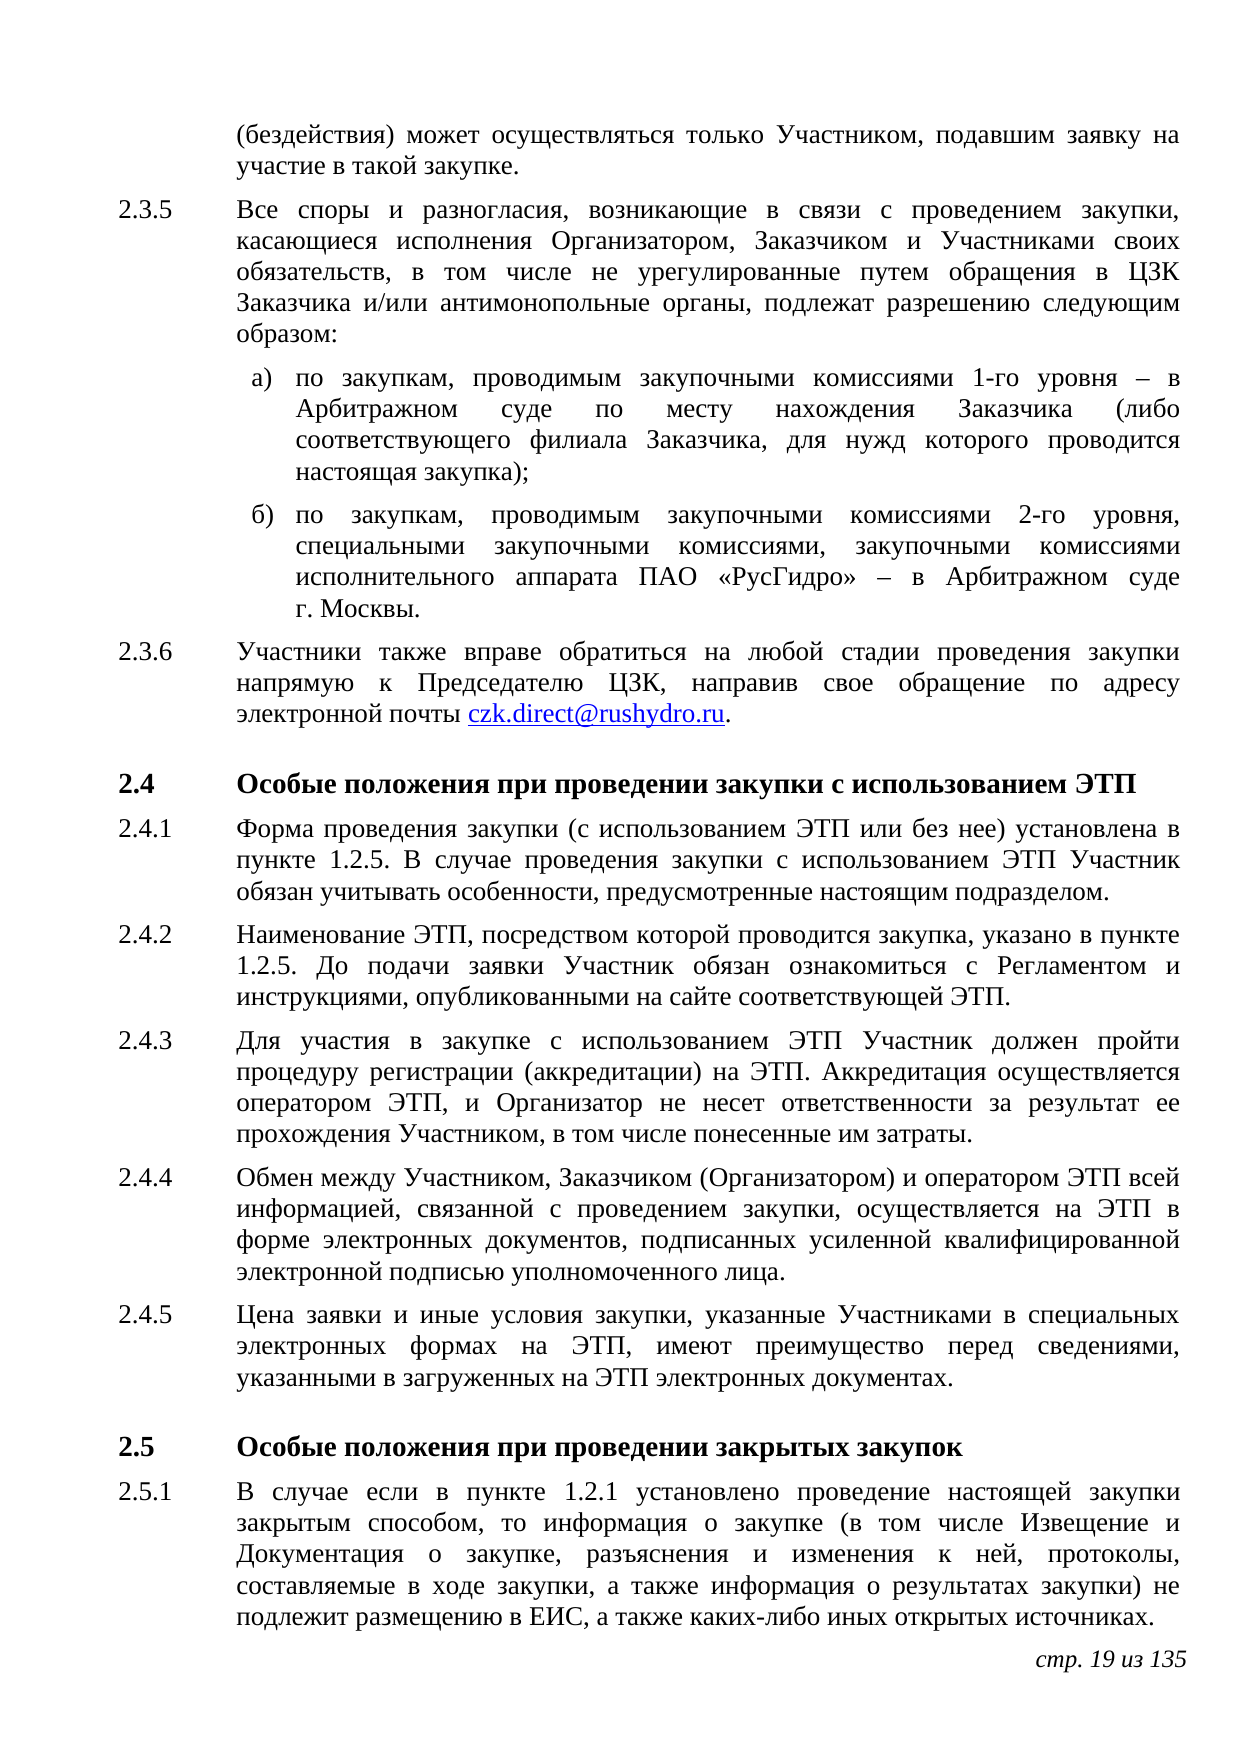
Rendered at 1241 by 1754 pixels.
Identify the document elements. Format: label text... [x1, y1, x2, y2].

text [118, 118, 1181, 180]
list по закупкам, проводимым закупочными комиссиями 1-го уровня – в Арбитражном суде по месту нахождения Заказчика (либо соответствующего филиала Заказчика, для нужд которого проводится настоящая закупка); [251, 361, 1181, 486]
text Цена заявки и иные условия закупки, указанные Участниками в специальных электронных формах на ЭТП, имеют преимущество перед сведениями, указанными в загруженных на ЭТП электронных документах. [118, 1298, 1181, 1392]
text Участники также вправе обратиться на любой стадии проведения закупки напрямую к Председателю ЦЗК, направив свое обращение по адресу электронной почты czk.direct@rushydro.ru. [118, 635, 1181, 729]
text Форма проведения закупки (с использованием ЭТП или без нее) установлена в пункте 1.2.5. В случае проведения закупки с использованием ЭТП Участник обязан учитывать особенности, предусмотренные настоящим подразделом. [118, 812, 1181, 906]
subtitle Особые положения при проведении закупки с использованием ЭТП [118, 766, 1181, 800]
subtitle Особые положения при проведении закрытых закупок [118, 1429, 1181, 1463]
text Все споры и разногласия, возникающие в связи с проведением закупки, касающиеся исполнения Организатором, Заказчиком и Участниками своих обязательств, в том числе не урегулированные путем обращения в ЦЗК Заказчика и/или антимонопольные органы, подлежат разрешению следующим образом: [118, 193, 1181, 349]
text Обмен между Участником, Заказчиком (Организатором) и оператором ЭТП всей информацией, связанной с проведением закупки, осуществляется на ЭТП в форме электронных документов, подписанных усиленной квалифицированной электронной подписью уполномоченного лица. [118, 1161, 1181, 1286]
text В случае если в пункте 1.2.1 установлено проведение настоящей закупки закрытым способом, то информация о закупке (в том числе Извещение и Документация о закупке, разъяснения и изменения к ней, протоколы, составляемые в ходе закупки, а также информация о результатах закупки) не подлежит размещению в ЕИС, а также каких-либо иных открытых источниках. [118, 1475, 1181, 1631]
text Наименование ЭТП, посредством которой проводится закупка, указано в пункте 1.2.5. До подачи заявки Участник обязан ознакомиться с Регламентом и инструкциями, опубликованными на сайте соответствующей ЭТП. [118, 918, 1181, 1012]
list по закупкам, проводимым закупочными комиссиями 2-го уровня, специальными закупочными комиссиями, закупочными комиссиями исполнительного аппарата ПАО «РусГидро» – в Арбитражном суде г. Москвы. [251, 498, 1181, 623]
text Для участия в закупке с использованием ЭТП Участник должен пройти процедуру регистрации (аккредитации) на ЭТП. Аккредитация осуществляется оператором ЭТП, и Организатор не несет ответственности за результат ее прохождения Участником, в том числе понесенные им затраты. [118, 1024, 1181, 1149]
